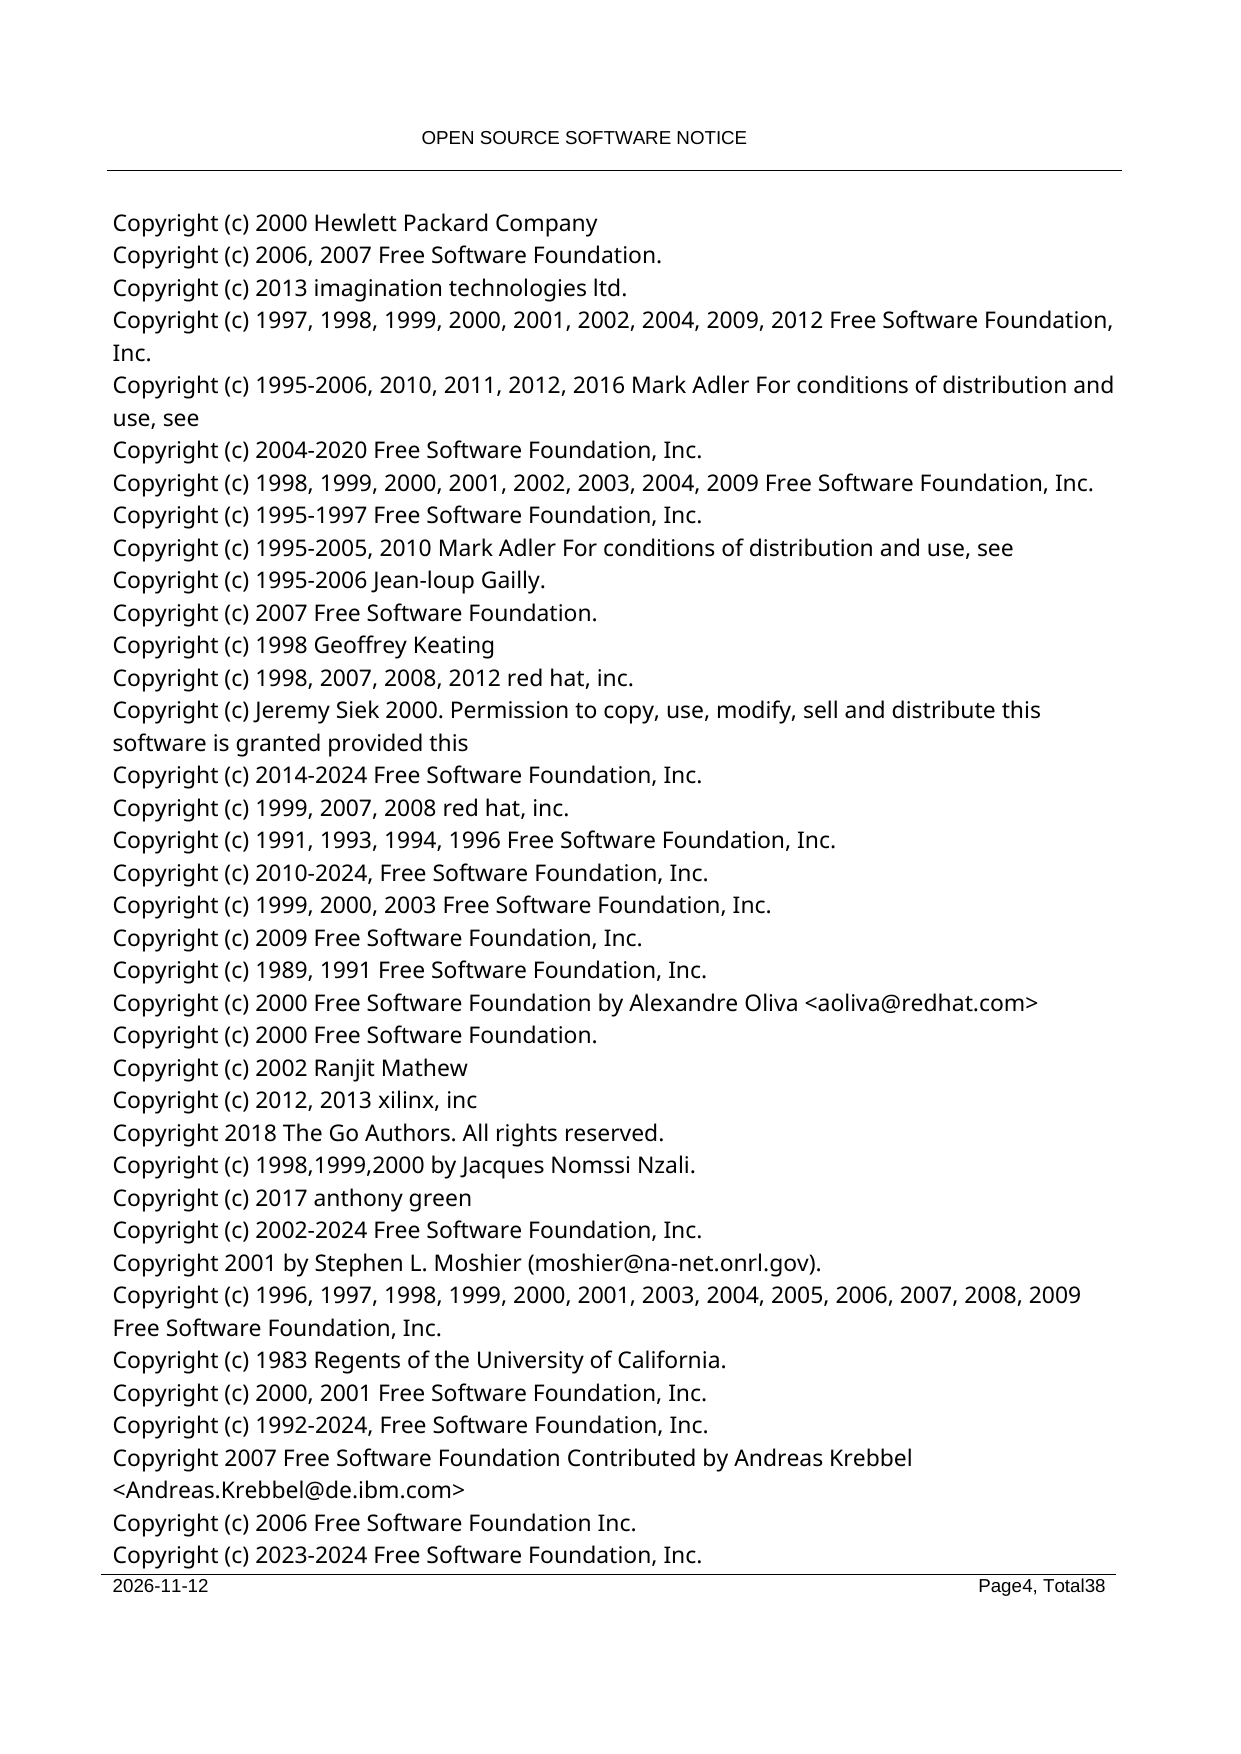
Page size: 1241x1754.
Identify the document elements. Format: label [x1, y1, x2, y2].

text [112, 206, 1128, 1571]
